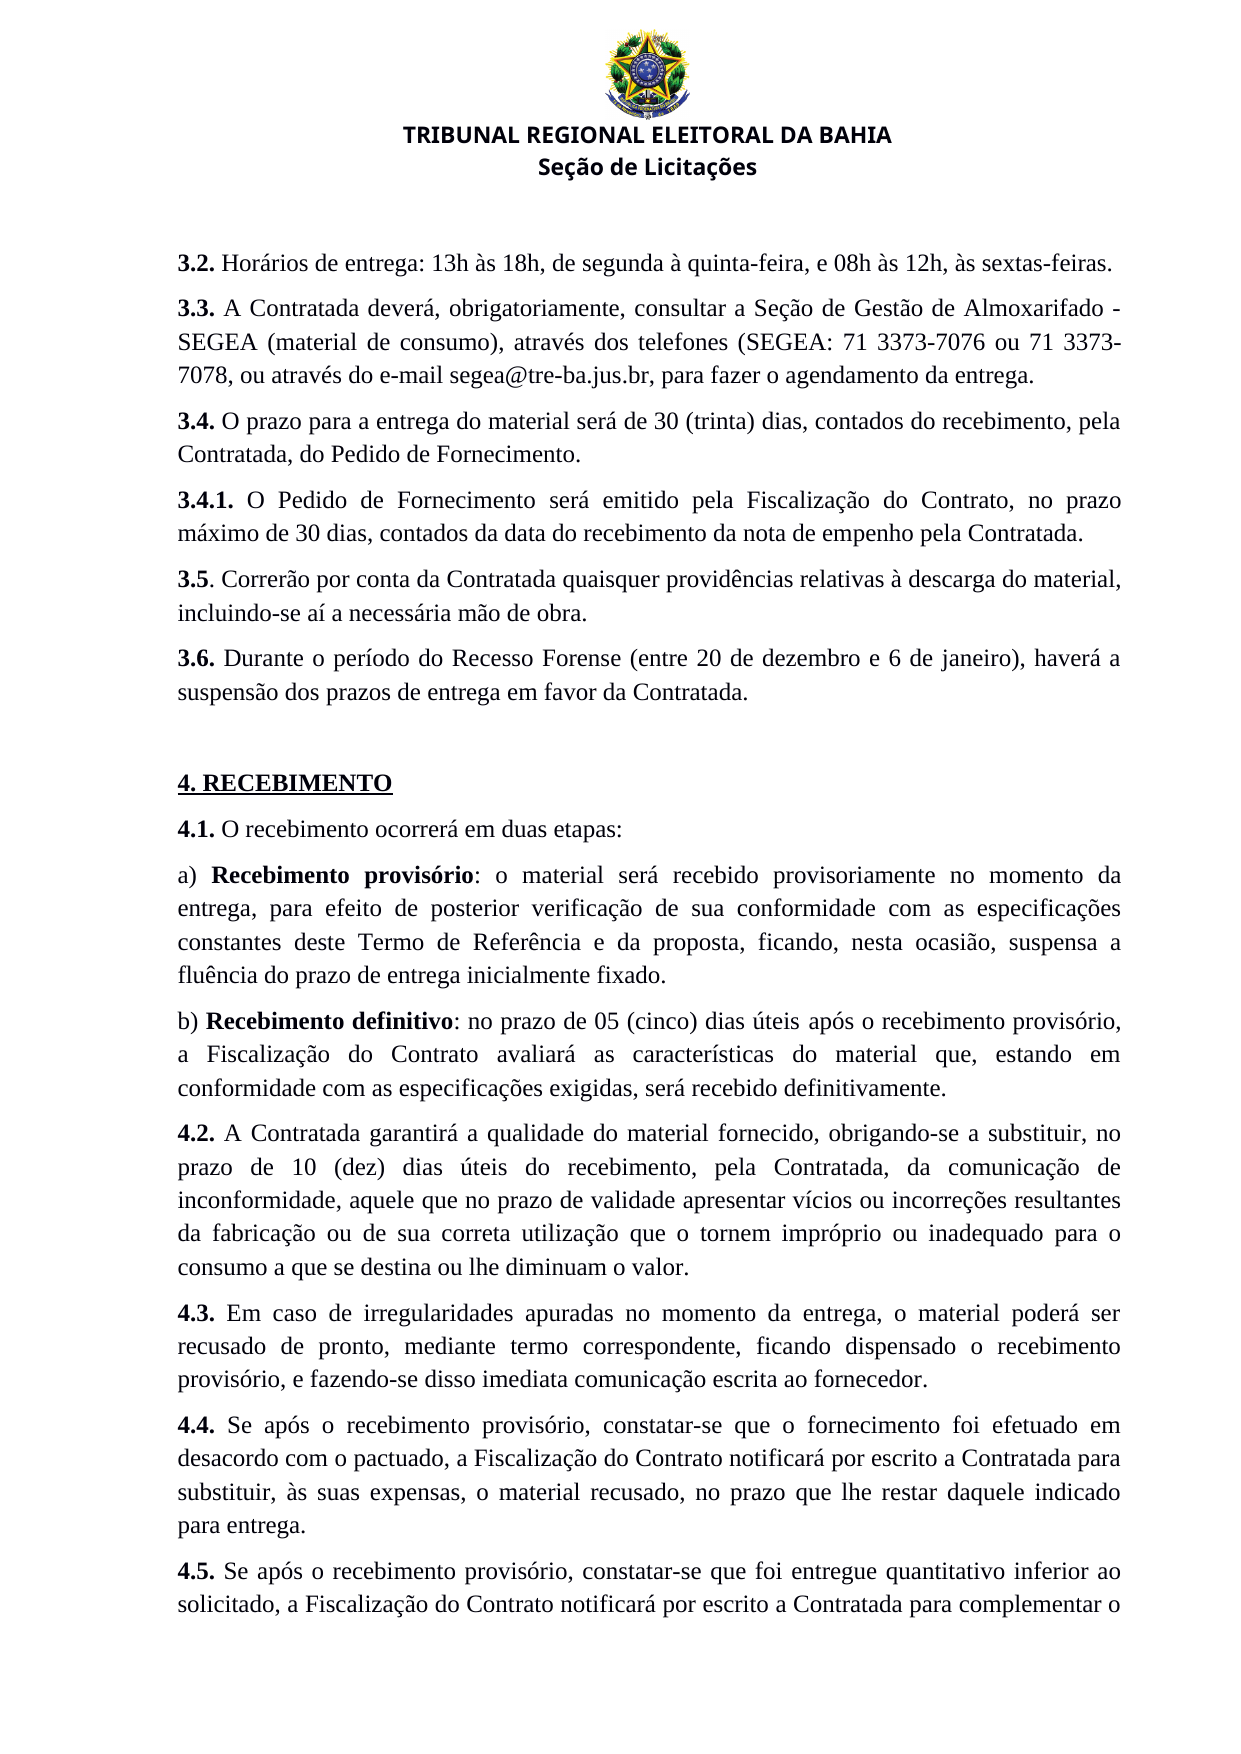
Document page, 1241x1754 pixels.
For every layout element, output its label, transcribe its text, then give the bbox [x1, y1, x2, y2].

text a) Recebimento provisório: o material será recebido provisoriamente no momento da entrega, para efeito de posterior verificação de sua conformidade com as especificações constantes deste Termo de Referência e da proposta, ficando, nesta ocasião, suspensa a fluência do prazo de entrega inicialmente fixado. [177, 857, 1122, 990]
text 4.1. O recebimento ocorrerá em duas etapas: [177, 811, 1122, 844]
text 3.4. O prazo para a entrega do material será de 30 (trinta) dias, contados do recebimento, pela Contratada, do Pedido de Fornecimento. [177, 403, 1122, 469]
text 4.2. A Contratada garantirá a qualidade do material fornecido, obrigando-se a substituir, no prazo de 10 (dez) dias úteis do recebimento, pela Contratada, da comunicação de inconformidade, aquele que no prazo de validade apresentar vícios ou incorreções resultantes da fabricação ou de sua correta utilização que o tornem impróprio ou inadequado para o consumo a que se destina ou lhe diminuam o valor. [177, 1115, 1122, 1282]
text 4.3. Em caso de irregularidades apuradas no momento da entrega, o material poderá ser recusado de pronto, mediante termo correspondente, ficando dispensado o recebimento provisório, e fazendo-se disso imediata comunicação escrita ao fornecedor. [177, 1294, 1122, 1394]
text 3.5. Correrão por conta da Contratada quaisquer providências relativas à descarga do material, incluindo-se aí a necessária mão de obra. [177, 561, 1122, 628]
text 4. RECEBIMENTO [177, 765, 1122, 798]
text 4.4. Se após o recebimento provisório, constatar-se que o fornecimento foi efetuado em desacordo com o pactuado, a Fiscalização do Contrato notificará por escrito a Contratada para substituir, às suas expensas, o material recusado, no prazo que lhe restar daquele indicado para entrega. [177, 1407, 1122, 1540]
text b) Recebimento definitivo: no prazo de 05 (cinco) dias úteis após o recebimento provisório, a Fiscalização do Contrato avaliará as características do material que, estando em conformidade com as especificações exigidas, será recebido definitivamente. [177, 1003, 1122, 1103]
text 3.3. A Contratada deverá, obrigatoriamente, consultar a Seção de Gestão de Almoxarifado - SEGEA (material de consumo), através dos telefones (SEGEA: 71 3373-7076 ou 71 3373-7078, ou através do e-mail segea@tre-ba.jus.br, para fazer o agendamento da entrega. [177, 290, 1122, 390]
text 3.6. Durante o período do Recesso Forense (entre 20 de dezembro e 6 de janeiro), haverá a suspensão dos prazos de entrega em favor da Contratada. [177, 640, 1122, 707]
text 3.4.1. O Pedido de Fornecimento será emitido pela Fiscalização do Contrato, no prazo máximo de 30 dias, contados da data do recebimento da nota de empenho pela Contratada. [177, 482, 1122, 548]
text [177, 1553, 1122, 1619]
text 3.2. Horários de entrega: 13h às 18h, de segunda à quinta-feira, e 08h às 12h, às sextas-feiras. [177, 244, 1122, 278]
